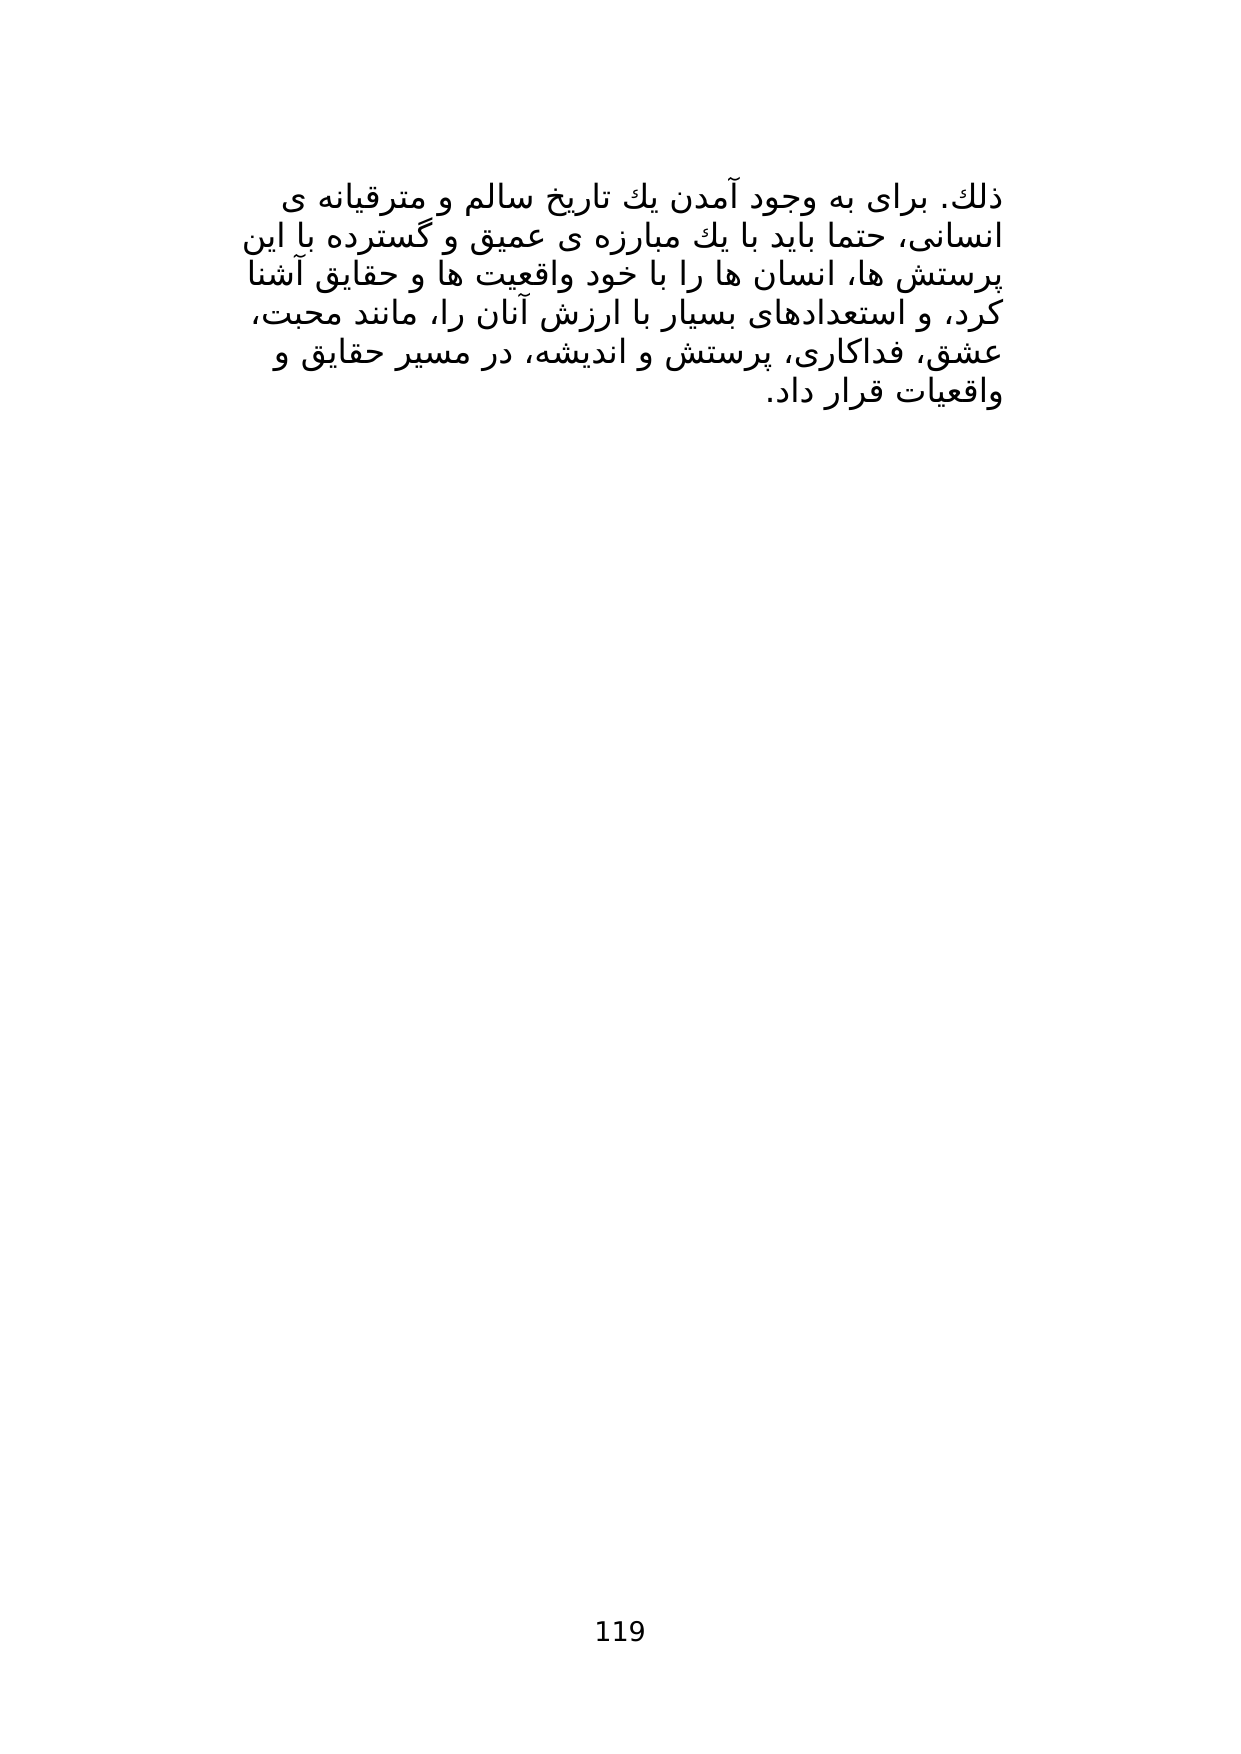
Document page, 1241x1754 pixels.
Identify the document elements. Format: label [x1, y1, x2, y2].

text [236, 177, 1004, 410]
